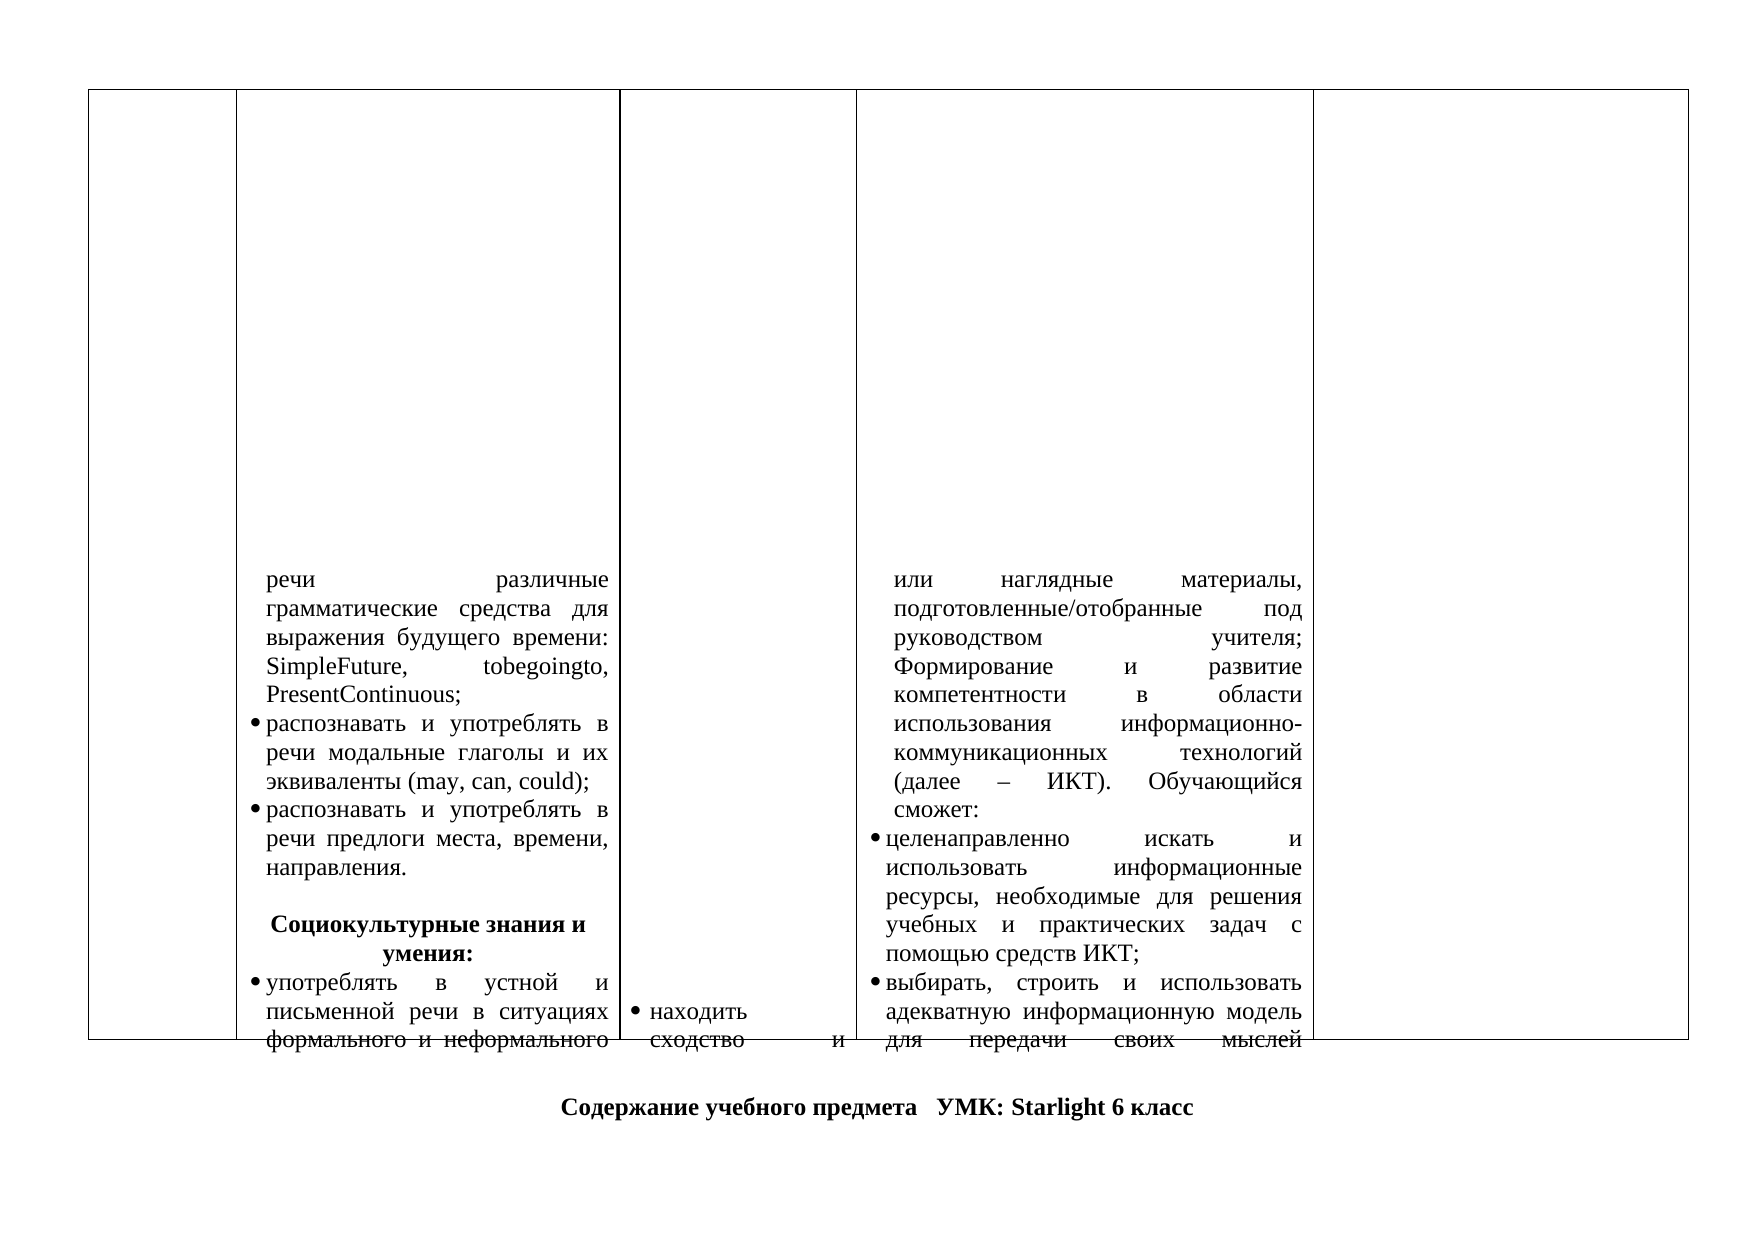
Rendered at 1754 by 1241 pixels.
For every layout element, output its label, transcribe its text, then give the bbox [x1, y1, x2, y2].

text Содержание учебного предмета УМК: Starlight 6 класс [118, 1092, 1636, 1121]
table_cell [89, 90, 236, 1038]
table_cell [1314, 90, 1688, 1038]
